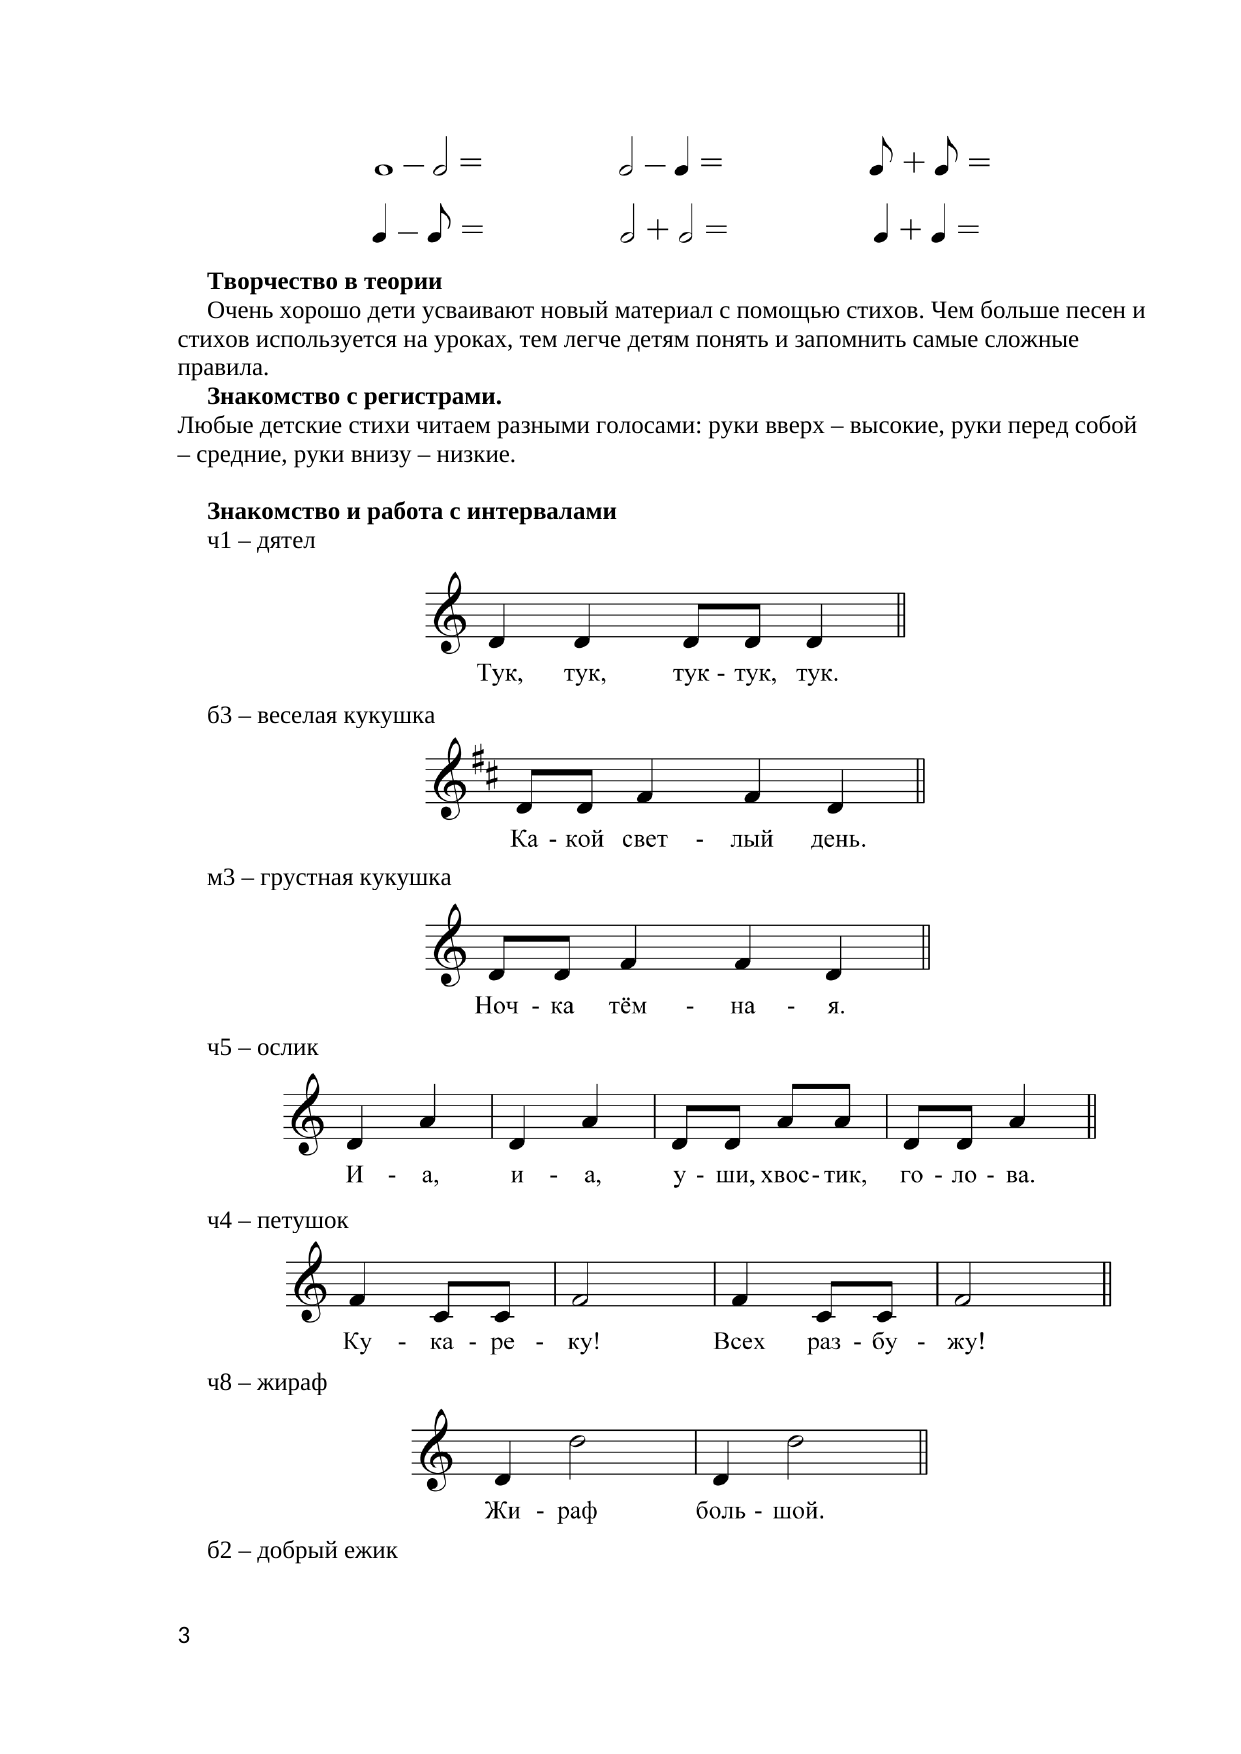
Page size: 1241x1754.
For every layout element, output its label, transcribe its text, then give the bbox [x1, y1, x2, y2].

text Очень хорошо дети усваивают новый материал с помощью стихов. Чем больше песен и стихов используется на уроках, тем легче детям понять и запомнить самые сложные правила. [177, 295, 1152, 381]
text Знакомство с регистрами. [177, 381, 1152, 410]
text б3 – веселая кукушка [177, 700, 1152, 728]
picture [206, 1233, 1180, 1367]
picture [206, 118, 1180, 267]
picture [206, 1395, 1180, 1535]
text ч1 – дятел [177, 525, 1152, 554]
picture [206, 890, 1180, 1033]
text ч8 – жираф [177, 1367, 1152, 1396]
text б2 – добрый ежик [177, 1535, 1152, 1564]
text м3 – грустная кукушка [177, 862, 1152, 890]
text ч5 – ослик [177, 1032, 1152, 1061]
text Творчество в теории [177, 266, 1152, 295]
text ч4 – петушок [177, 1205, 1152, 1234]
picture [206, 1061, 1180, 1206]
picture [206, 553, 1180, 700]
text Знакомство и работа с интервалами [177, 496, 1152, 525]
picture [206, 728, 1180, 862]
text Любые детские стихи читаем разными голосами: руки вверх – высокие, руки перед собой – средние, руки внизу – низкие. [177, 410, 1152, 467]
